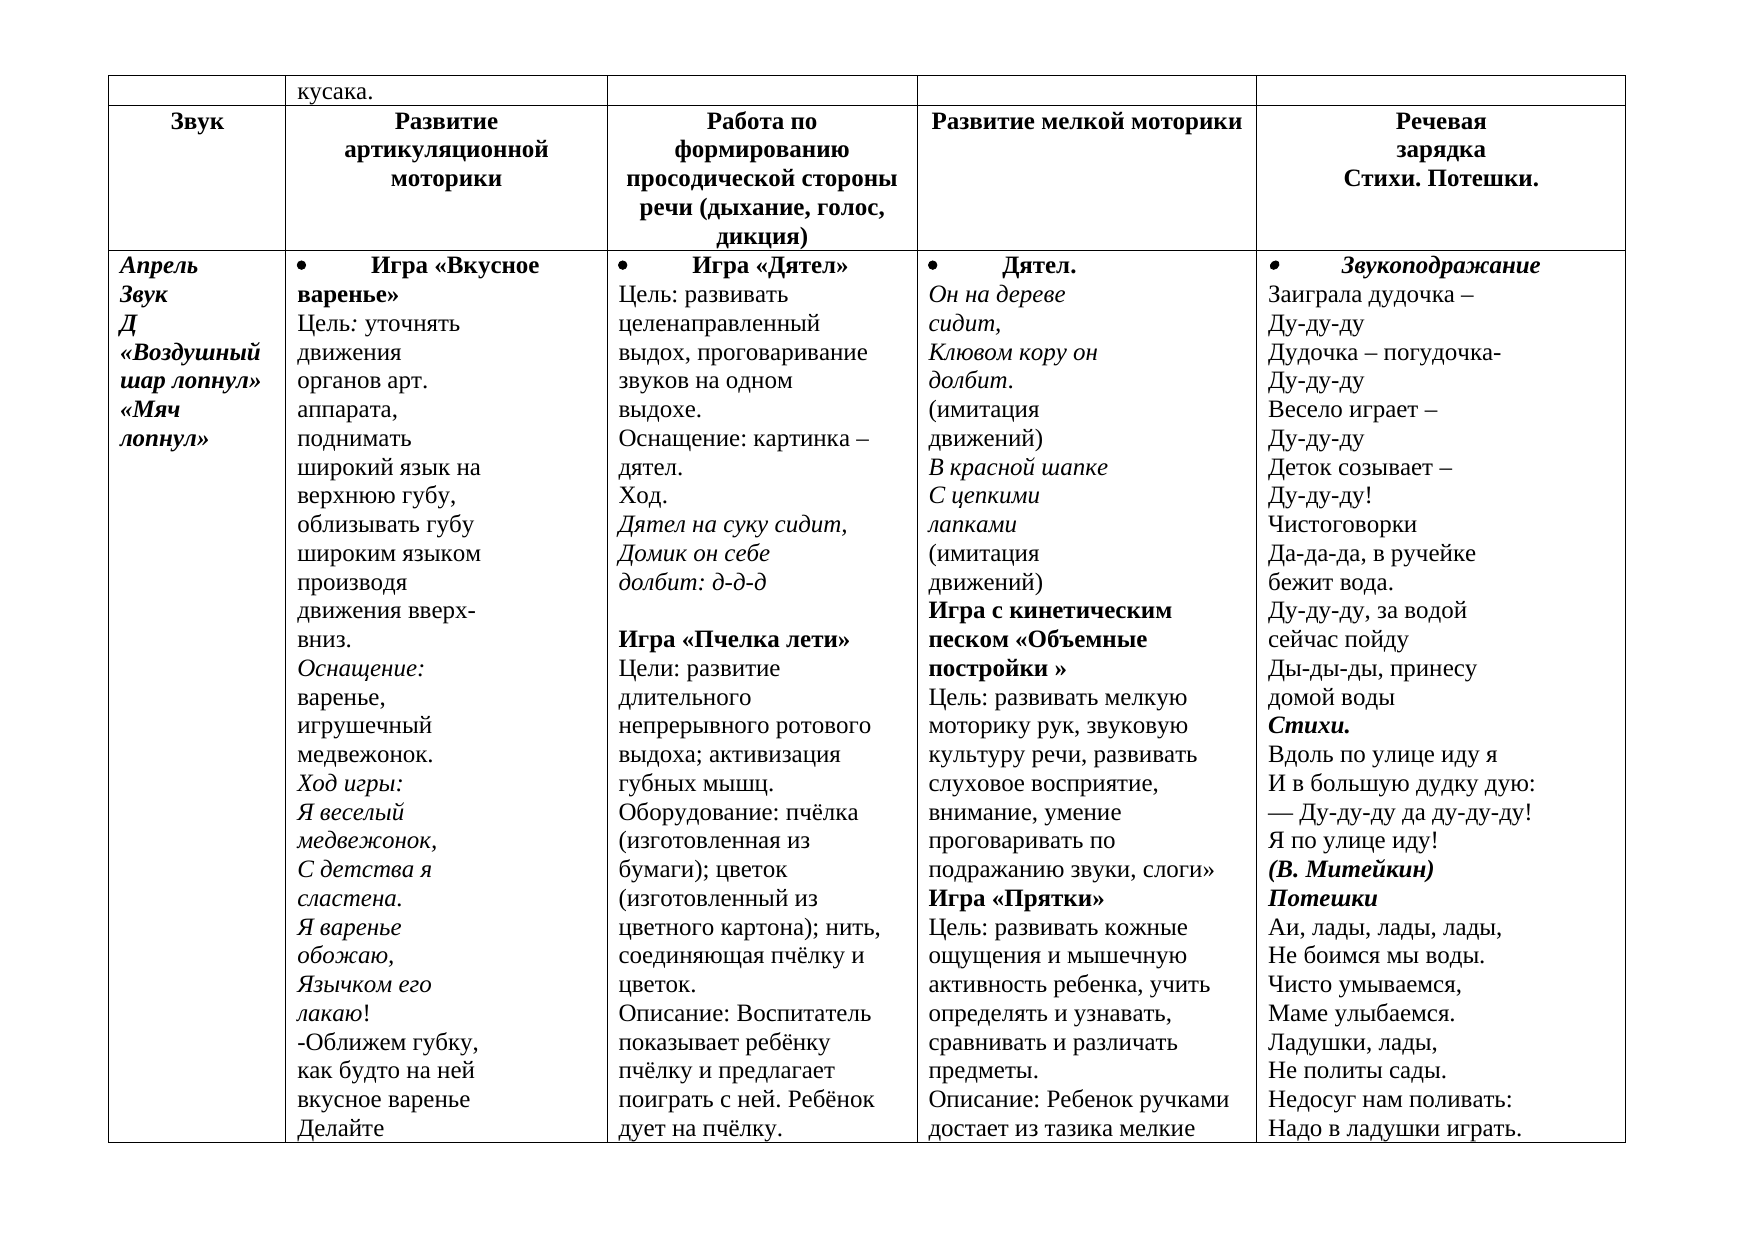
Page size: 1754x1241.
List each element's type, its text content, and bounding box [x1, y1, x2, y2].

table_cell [1257, 251, 1625, 1142]
table_cell Работа по формированию просодической стороны речи (дыхание, голос, дикция) [608, 106, 917, 249]
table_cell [109, 251, 285, 1142]
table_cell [1257, 76, 1625, 105]
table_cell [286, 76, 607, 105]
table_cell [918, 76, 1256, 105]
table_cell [286, 251, 607, 1142]
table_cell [918, 251, 1256, 1142]
table_cell Развитие артикуляционной моторики [286, 106, 607, 249]
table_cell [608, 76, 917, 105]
table_cell Речевая зарядка Стихи. Потешки. [1257, 106, 1625, 249]
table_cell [608, 251, 917, 1142]
table_cell Звук [109, 106, 285, 249]
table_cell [109, 76, 285, 105]
table_cell Развитие мелкой моторики [918, 106, 1256, 249]
